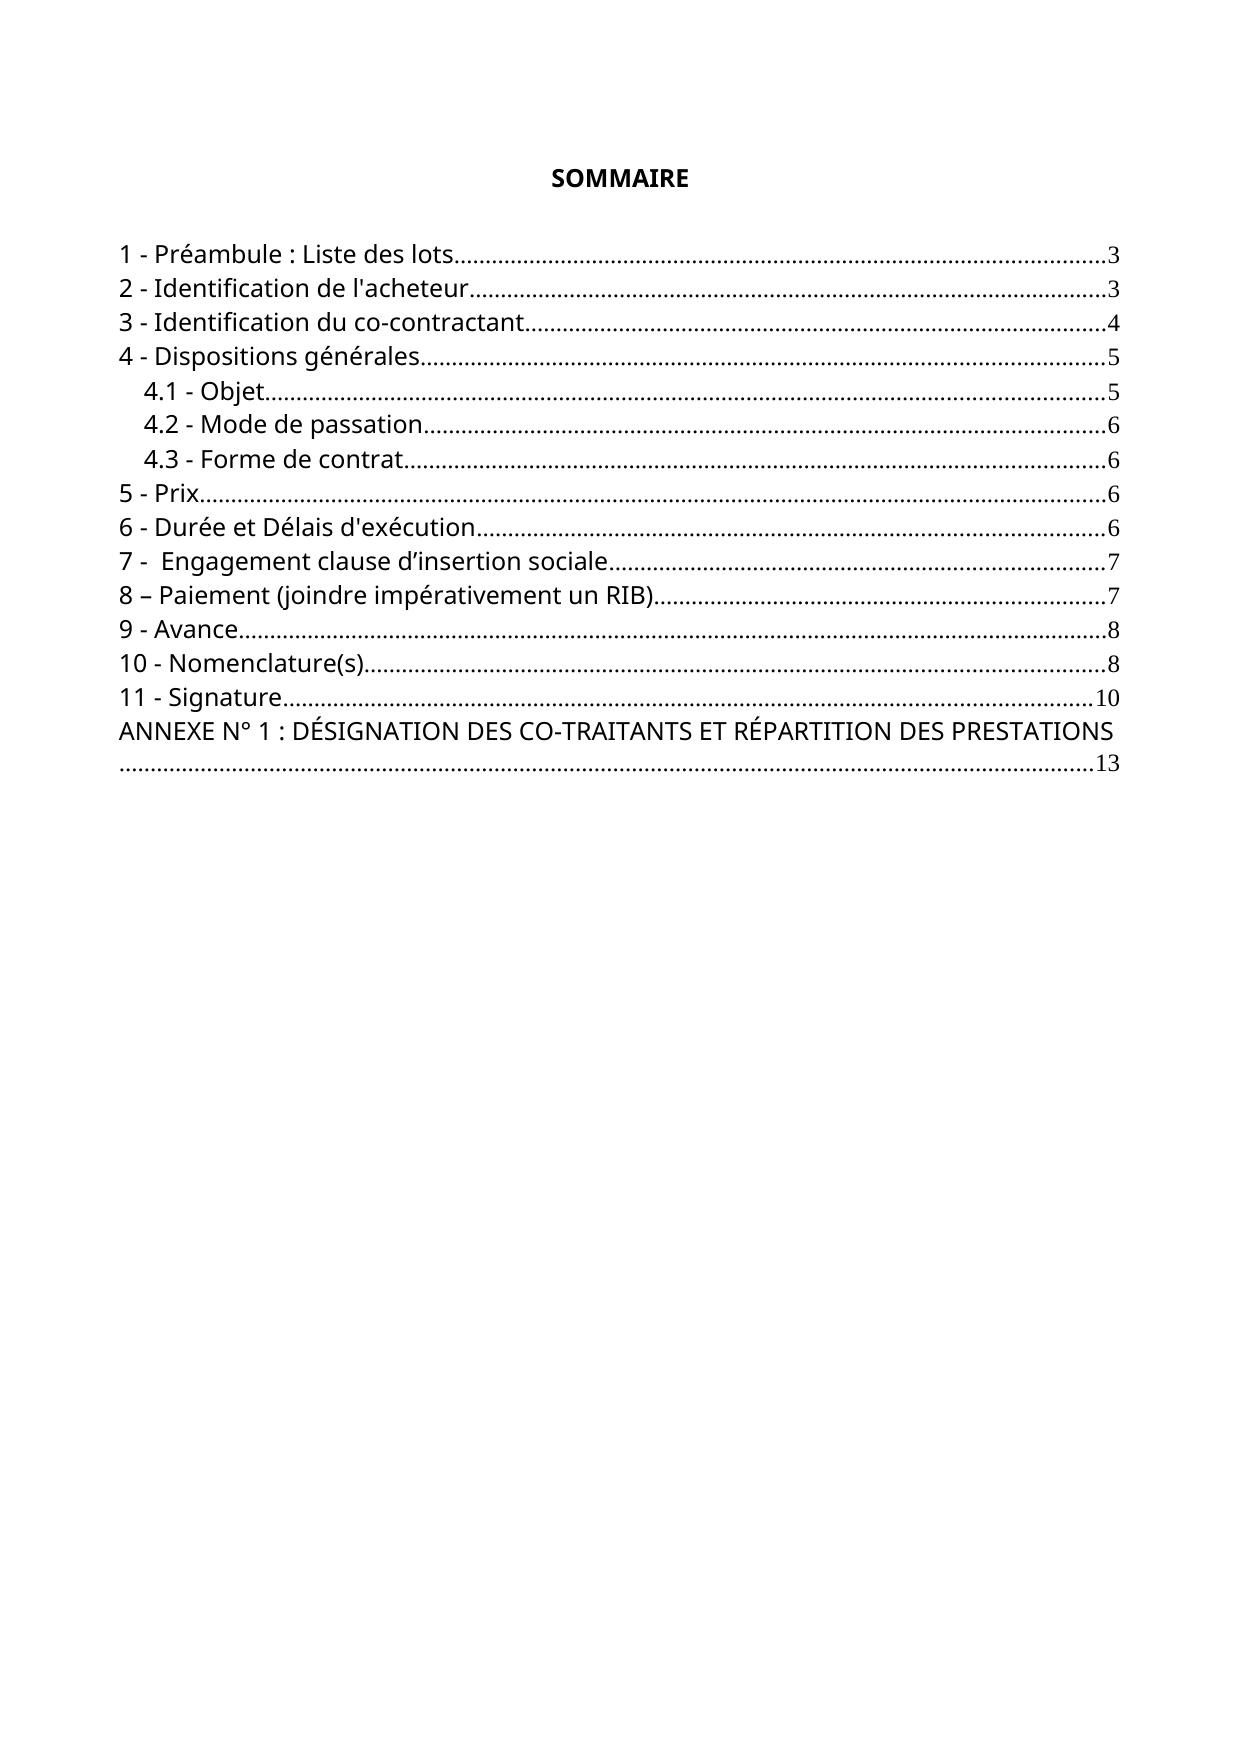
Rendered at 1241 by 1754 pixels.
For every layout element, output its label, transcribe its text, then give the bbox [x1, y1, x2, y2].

text 7 - Engagement clause d’insertion sociale 7 [119, 543, 1121, 577]
text 6 - Durée et Délais d'exécution 6 [119, 509, 1121, 543]
text 4.3 - Forme de contrat 6 [144, 441, 1121, 475]
text 11 - Signature 10 [119, 680, 1121, 714]
text 10 - Nomenclature(s) 8 [119, 646, 1121, 680]
text 2 - Identification de l'acheteur 3 [119, 271, 1121, 305]
text ANNEXE N° 1 : DÉSIGNATION DES CO-TRAITANTS ET RÉPARTITION DES PRESTATIONS 13 [119, 714, 1121, 777]
text SOMMAIRE [119, 161, 1121, 195]
text 4.2 - Mode de passation 6 [144, 407, 1121, 441]
text 8 – Paiement (joindre impérativement un RIB) 7 [119, 577, 1121, 612]
text 4.1 - Objet 5 [144, 373, 1121, 407]
text 1 - Préambule : Liste des lots 3 [119, 237, 1121, 271]
text 3 - Identification du co-contractant 4 [119, 305, 1121, 339]
text 4 - Dispositions générales 5 [119, 339, 1121, 373]
text 5 - Prix 6 [119, 475, 1121, 509]
text 9 - Avance 8 [119, 612, 1121, 646]
